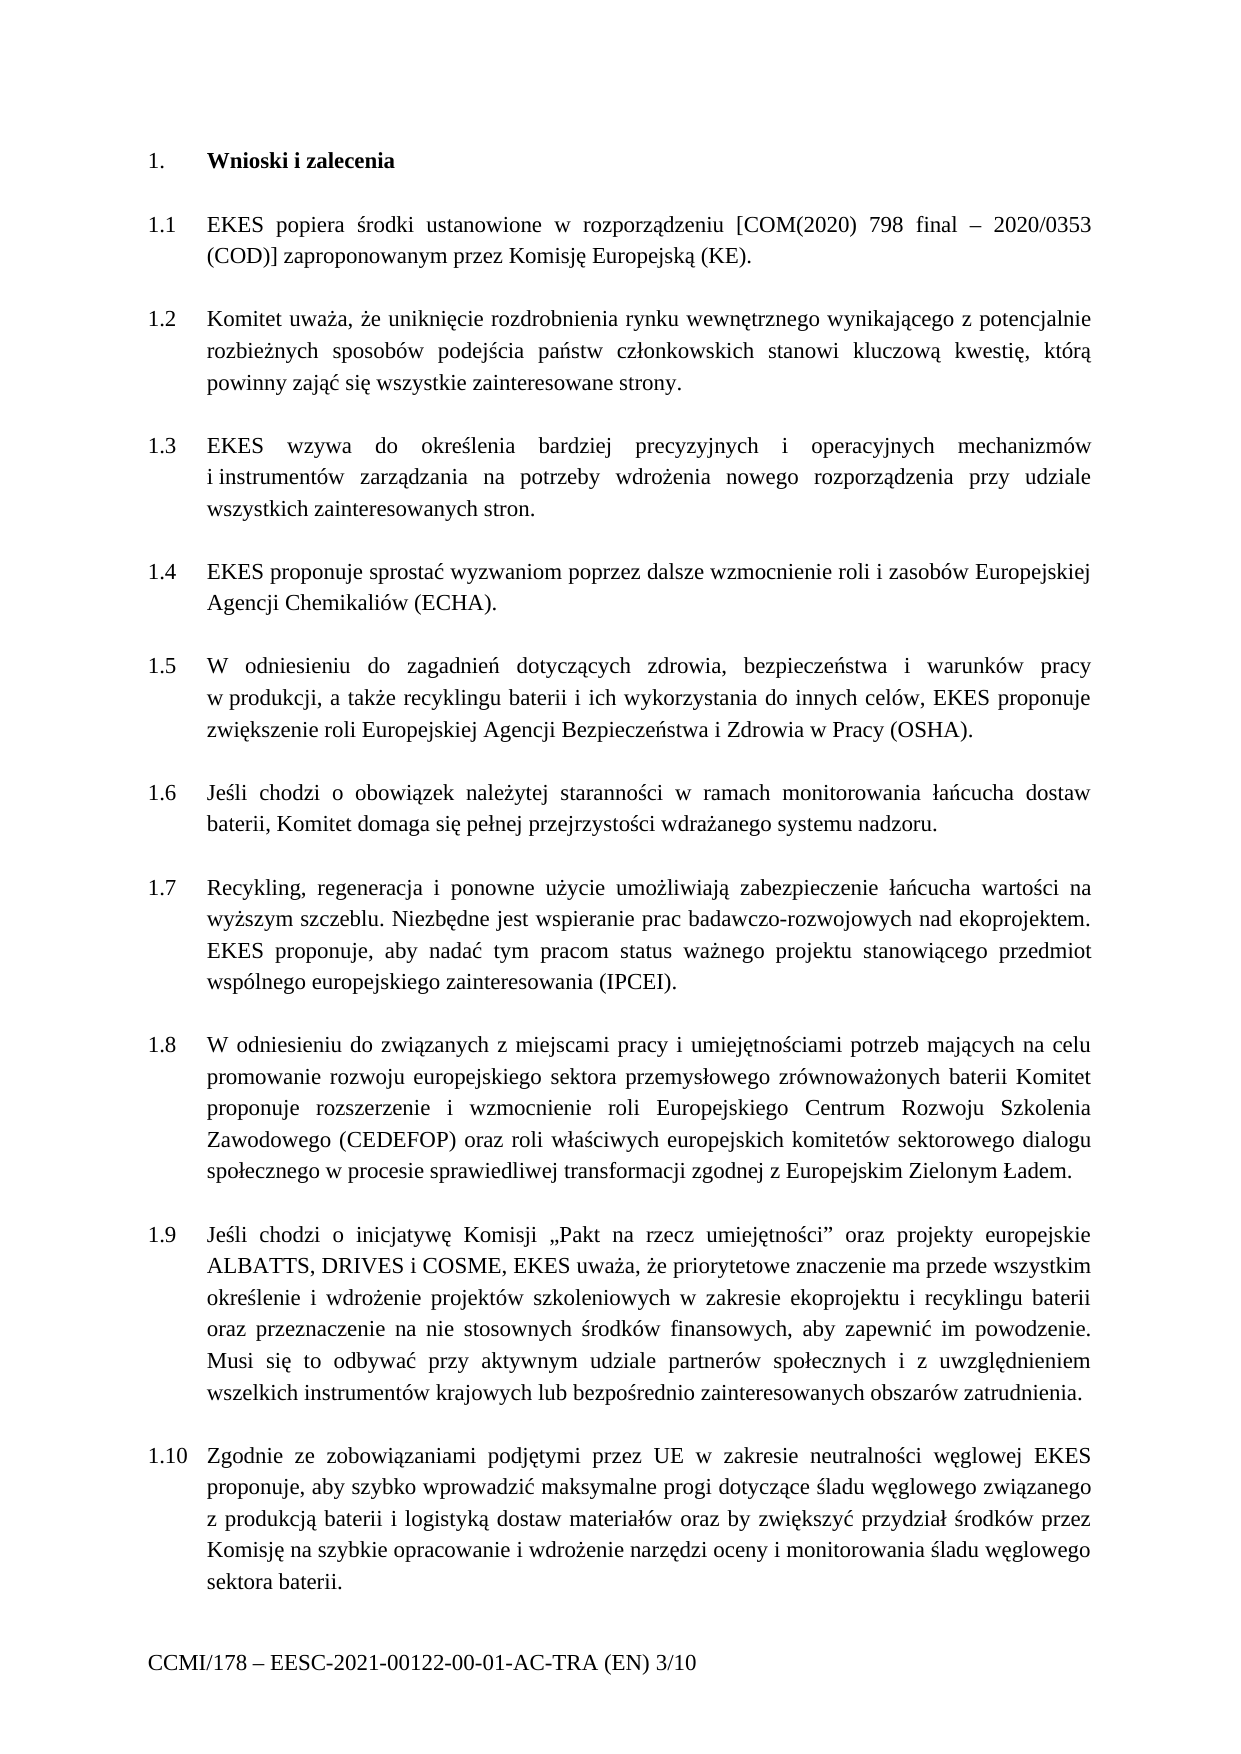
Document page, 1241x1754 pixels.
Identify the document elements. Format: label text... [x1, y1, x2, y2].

subtitle EKES popiera środki ustanowione w rozporządzeniu [COM(2020) 798 final – 2020/0353 (COD)] zaproponowanym przez Komisję Europejską (KE). [148, 211, 1093, 269]
subtitle Zgodnie ze zobowiązaniami podjętymi przez UE w zakresie neutralności węglowej EKES proponuje, aby szybko wprowadzić maksymalne progi dotyczące śladu węglowego związanego z produkcją baterii i logistyką dostaw materiałów oraz by zwiększyć przydział środków przez Komisję na szybkie opracowanie i wdrożenie narzędzi oceny i monitorowania śladu węglowego sektora baterii. [148, 1442, 1093, 1594]
subtitle Wnioski i zalecenia [148, 148, 1093, 174]
subtitle Jeśli chodzi o obowiązek należytej staranności w ramach monitorowania łańcucha dostaw baterii, Komitet domaga się pełnej przejrzystości wdrażanego systemu nadzoru. [148, 779, 1093, 837]
subtitle Komitet uważa, że uniknięcie rozdrobnienia rynku wewnętrznego wynikającego z potencjalnie rozbieżnych sposobów podejścia państw członkowskich stanowi kluczową kwestię, którą powinny zająć się wszystkie zainteresowane strony. [148, 305, 1093, 395]
subtitle EKES wzywa do określenia bardziej precyzyjnych i operacyjnych mechanizmów i instrumentów zarządzania na potrzeby wdrożenia nowego rozporządzenia przy udziale wszystkich zainteresowanych stron. [148, 432, 1093, 521]
subtitle EKES proponuje sprostać wyzwaniom poprzez dalsze wzmocnienie roli i zasobów Europejskiej Agencji Chemikaliów (ECHA). [148, 558, 1093, 616]
subtitle Recykling, regeneracja i ponowne użycie umożliwiają zabezpieczenie łańcucha wartości na wyższym szczeblu. Niezbędne jest wspieranie prac badawczo-rozwojowych nad ekoprojektem. EKES proponuje, aby nadać tym pracom status ważnego projektu stanowiącego przedmiot wspólnego europejskiego zainteresowania (IPCEI). [148, 873, 1093, 994]
subtitle Jeśli chodzi o inicjatywę Komisji „Pakt na rzecz umiejętności” oraz projekty europejskie ALBATTS, DRIVES i COSME, EKES uważa, że priorytetowe znaczenie ma przede wszystkim określenie i wdrożenie projektów szkoleniowych w zakresie ekoprojektu i recyklingu baterii oraz przeznaczenie na nie stosownych środków finansowych, aby zapewnić im powodzenie. Musi się to odbywać przy aktywnym udziale partnerów społecznych i z uwzględnieniem wszelkich instrumentów krajowych lub bezpośrednio zainteresowanych obszarów zatrudnienia. [148, 1221, 1093, 1405]
subtitle W odniesieniu do zagadnień dotyczących zdrowia, bezpieczeństwa i warunków pracy w produkcji, a także recyklingu baterii i ich wykorzystania do innych celów, EKES proponuje zwiększenie roli Europejskiej Agencji Bezpieczeństwa i Zdrowia w Pracy (OSHA). [148, 653, 1093, 742]
subtitle W odniesieniu do związanych z miejscami pracy i umiejętnościami potrzeb mających na celu promowanie rozwoju europejskiego sektora przemysłowego zrównoważonych baterii Komitet proponuje rozszerzenie i wzmocnienie roli Europejskiego Centrum Rozwoju Szkolenia Zawodowego (CEDEFOP) oraz roli właściwych europejskich komitetów sektorowego dialogu społecznego w procesie sprawiedliwej transformacji zgodnej z Europejskim Zielonym Ładem. [148, 1031, 1093, 1184]
